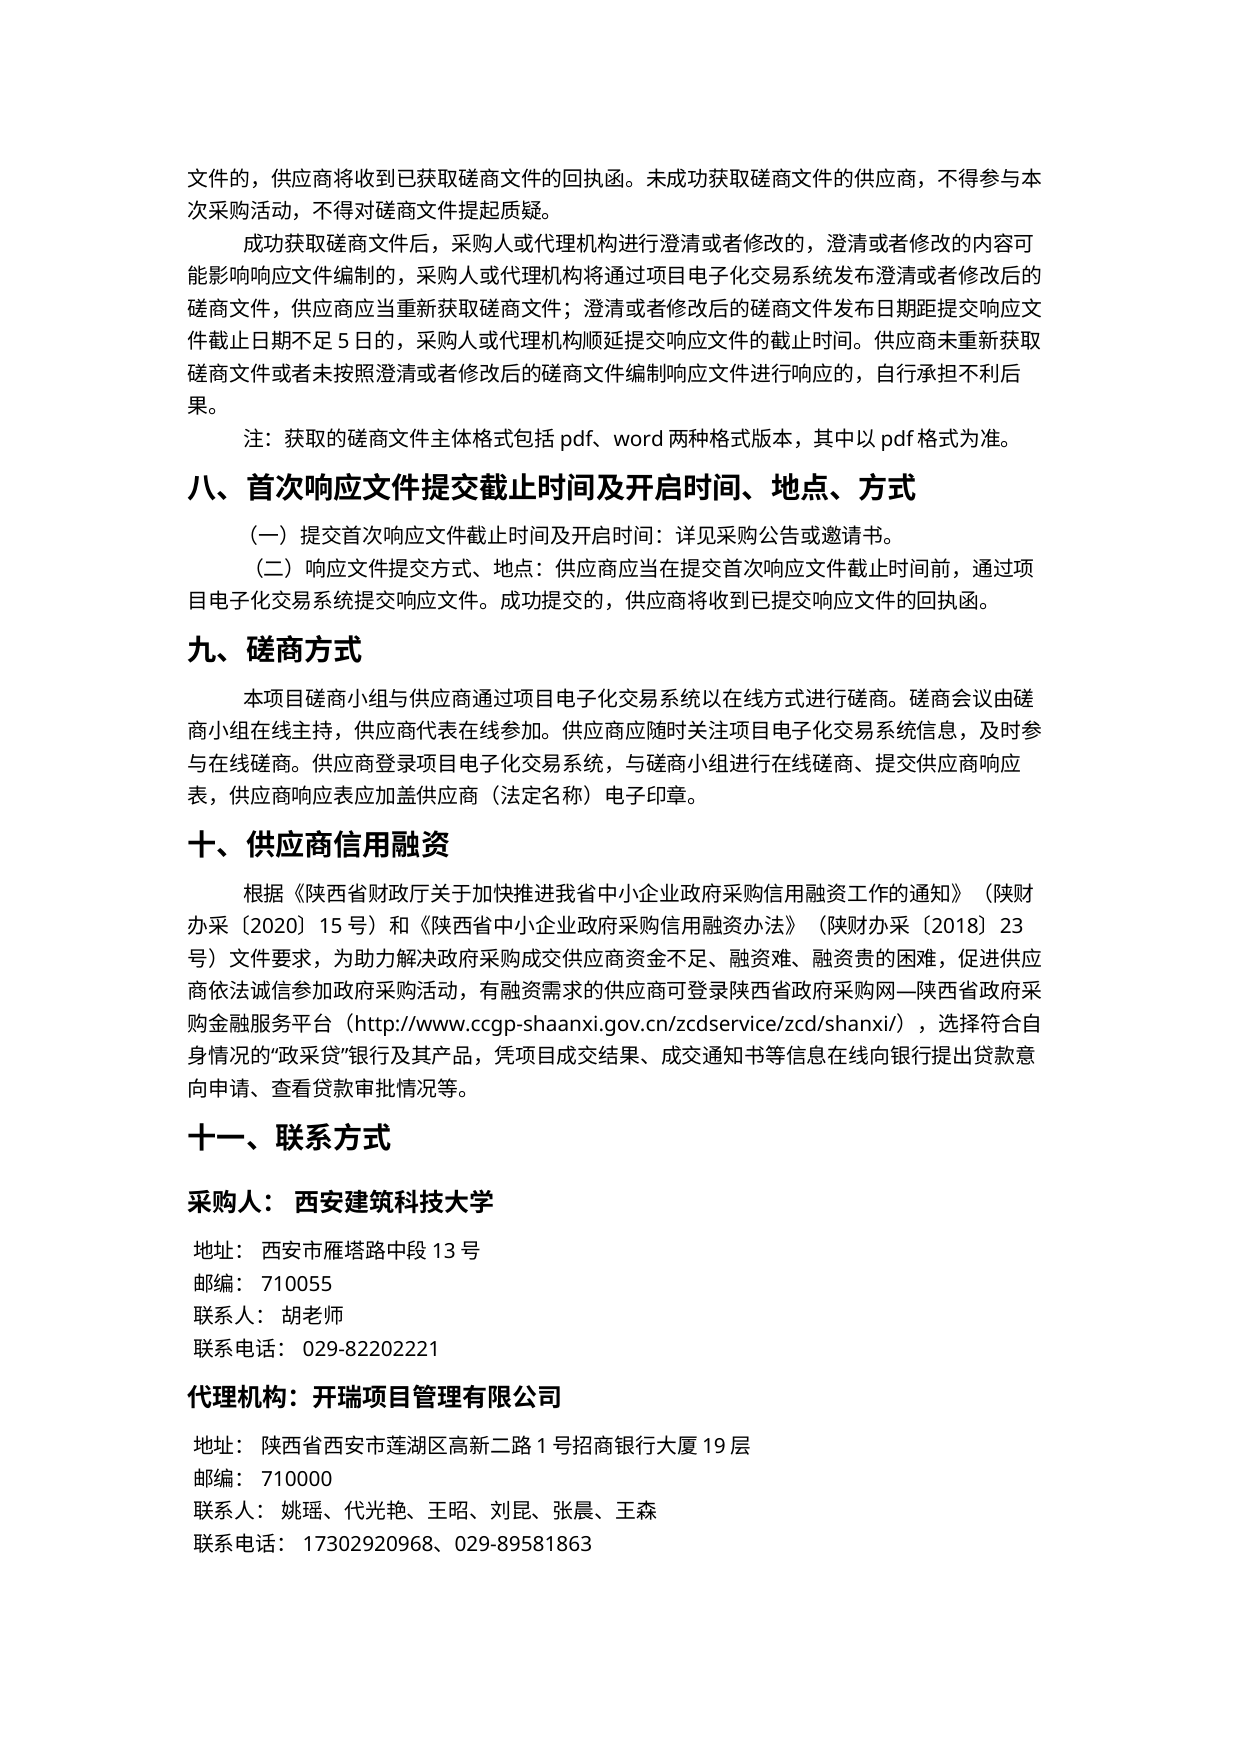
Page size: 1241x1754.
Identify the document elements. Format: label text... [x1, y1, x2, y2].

text 十一、联系方式 [187, 1104, 1053, 1169]
text 邮编： 710055 [187, 1267, 1053, 1299]
text 八、首次响应文件提交截止时间及开启时间、地点、方式 [187, 454, 1053, 519]
text 代理机构：开瑞项目管理有限公司 [187, 1364, 1053, 1429]
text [187, 162, 1053, 227]
text 成功获取磋商文件后，采购人或代理机构进行澄清或者修改的，澄清或者修改的内容可能影响响应文件编制的，采购人或代理机构将通过项目电子化交易系统发布澄清或者修改后的磋商文件，供应商应当重新获取磋商文件；澄清或者修改后的磋商文件发布日期距提交响应文件截止日期不足5日的，采购人或代理机构顺延提交响应文件的截止时间。供应商未重新获取磋商文件或者未按照澄清或者修改后的磋商文件编制响应文件进行响应的，自行承担不利后果。 [187, 227, 1053, 422]
text 地址： 陕西省西安市莲湖区高新二路1号招商银行大厦19层 [187, 1429, 1053, 1462]
text 注：获取的磋商文件主体格式包括pdf、word两种格式版本，其中以pdf格式为准。 [187, 422, 1053, 454]
text 地址： 西安市雁塔路中段13号 [187, 1234, 1053, 1267]
text 九、磋商方式 [187, 617, 1053, 682]
text 联系电话： 029-82202221 [187, 1332, 1053, 1364]
text （一）提交首次响应文件截止时间及开启时间：详见采购公告或邀请书。 [187, 519, 1053, 552]
text 本项目磋商小组与供应商通过项目电子化交易系统以在线方式进行磋商。磋商会议由磋商小组在线主持，供应商代表在线参加。供应商应随时关注项目电子化交易系统信息，及时参与在线磋商。供应商登录项目电子化交易系统，与磋商小组进行在线磋商、提交供应商响应表，供应商响应表应加盖供应商（法定名称）电子印章。 [187, 682, 1053, 812]
text 十、供应商信用融资 [187, 812, 1053, 877]
text 邮编： 710000 [187, 1462, 1053, 1494]
text 采购人： 西安建筑科技大学 [187, 1169, 1053, 1234]
text （二）响应文件提交方式、地点：供应商应当在提交首次响应文件截止时间前，通过项目电子化交易系统提交响应文件。成功提交的，供应商将收到已提交响应文件的回执函。 [187, 552, 1053, 617]
text 联系人： 胡老师 [187, 1299, 1053, 1332]
text 联系电话： 17302920968、029-89581863 [187, 1527, 1053, 1559]
text 根据《陕西省财政厅关于加快推进我省中小企业政府采购信用融资工作的通知》（陕财办采〔2020〕15 号）和《陕西省中小企业政府采购信用融资办法》（陕财办采〔2018〕23 号）文件要求，为助力解决政府采购成交供应商资金不足、融资难、融资贵的困难，促进供应商依法诚信参加政府采购活动，有融资需求的供应商可登录陕西省政府采购网—陕西省政府采购金融服务平台（http://www.ccgp-shaanxi.gov.cn/zcdservice/zcd/shanxi/），选择符合自身情况的“政采贷”银行及其产品，凭项目成交结果、成交通知书等信息在线向银行提出贷款意向申请、查看贷款审批情况等。 [187, 877, 1053, 1104]
text 联系人： 姚瑶、代光艳、王昭、刘昆、张晨、王森 [187, 1494, 1053, 1527]
